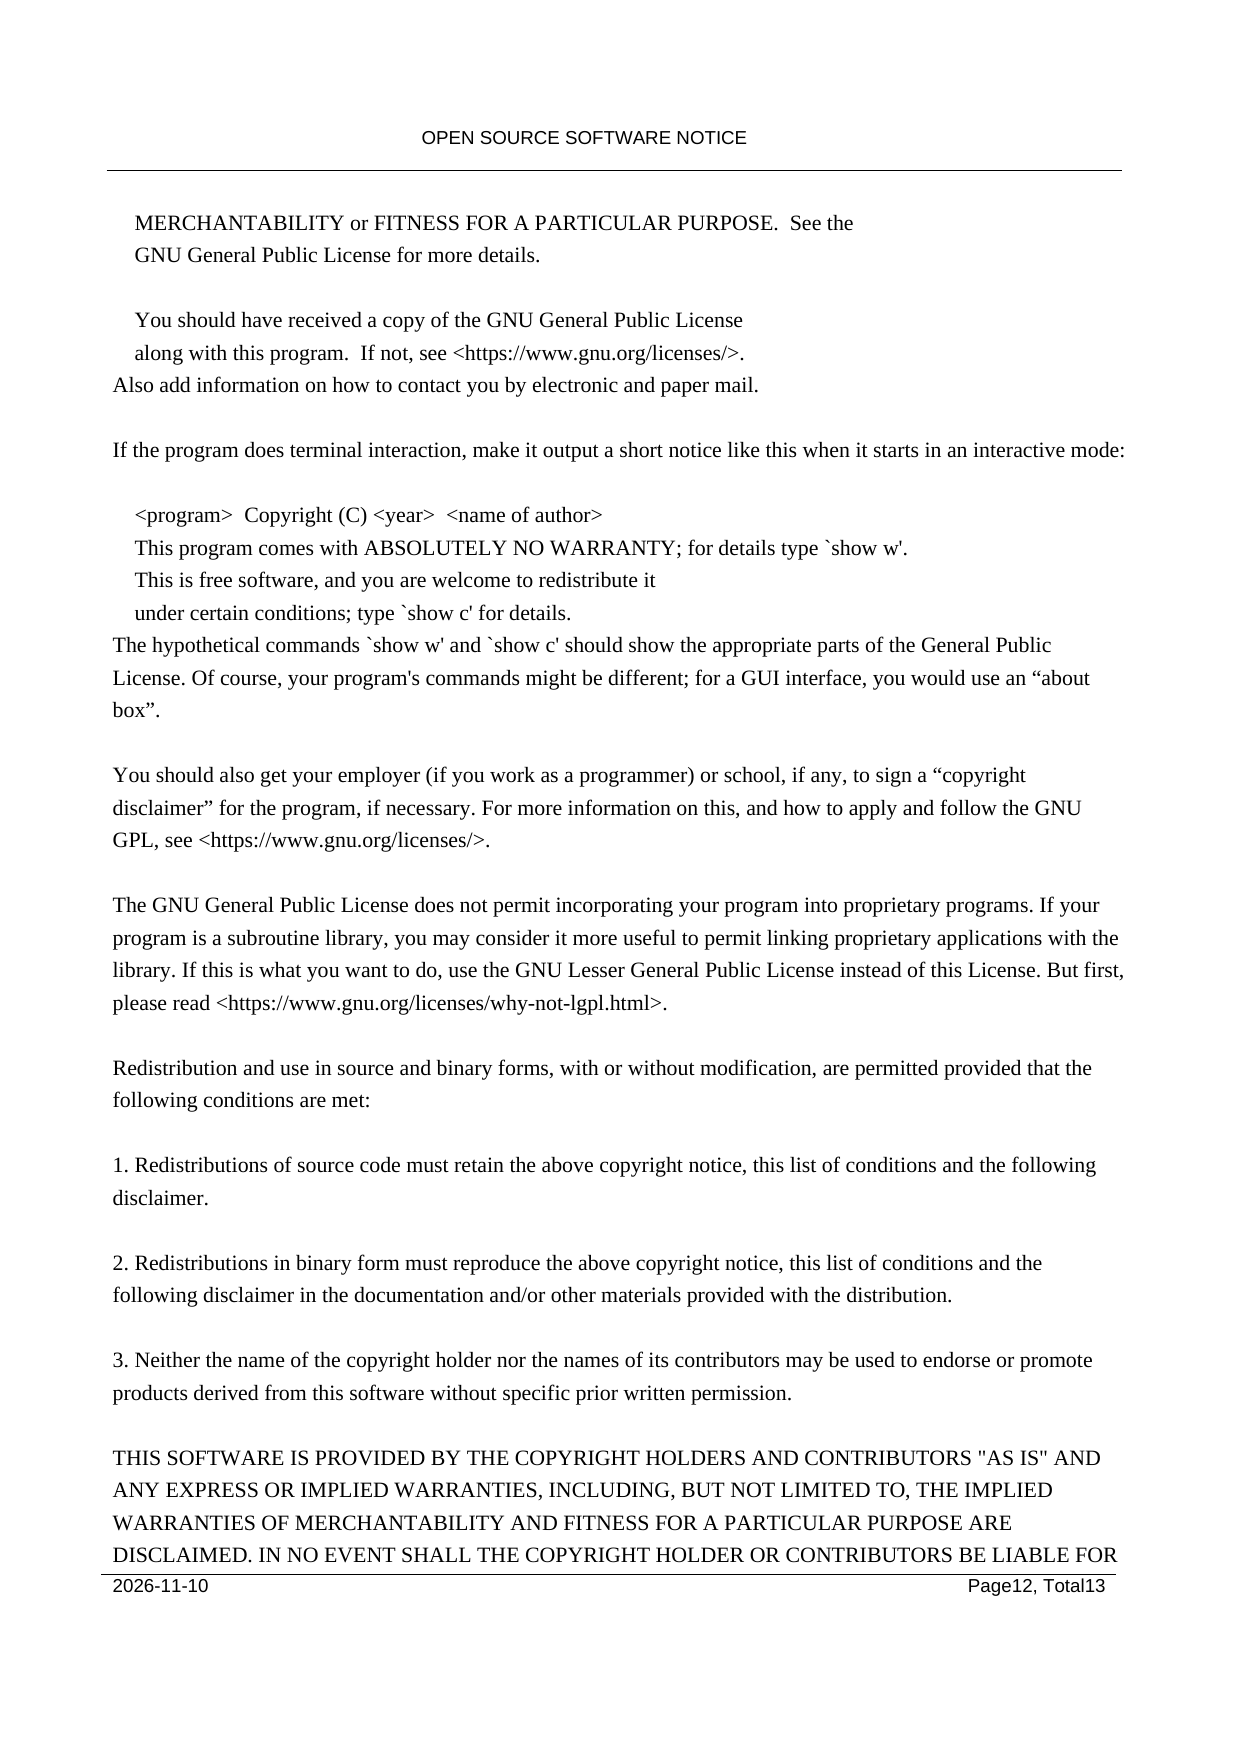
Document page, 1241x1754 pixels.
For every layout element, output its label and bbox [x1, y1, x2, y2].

text [112, 206, 1128, 1571]
